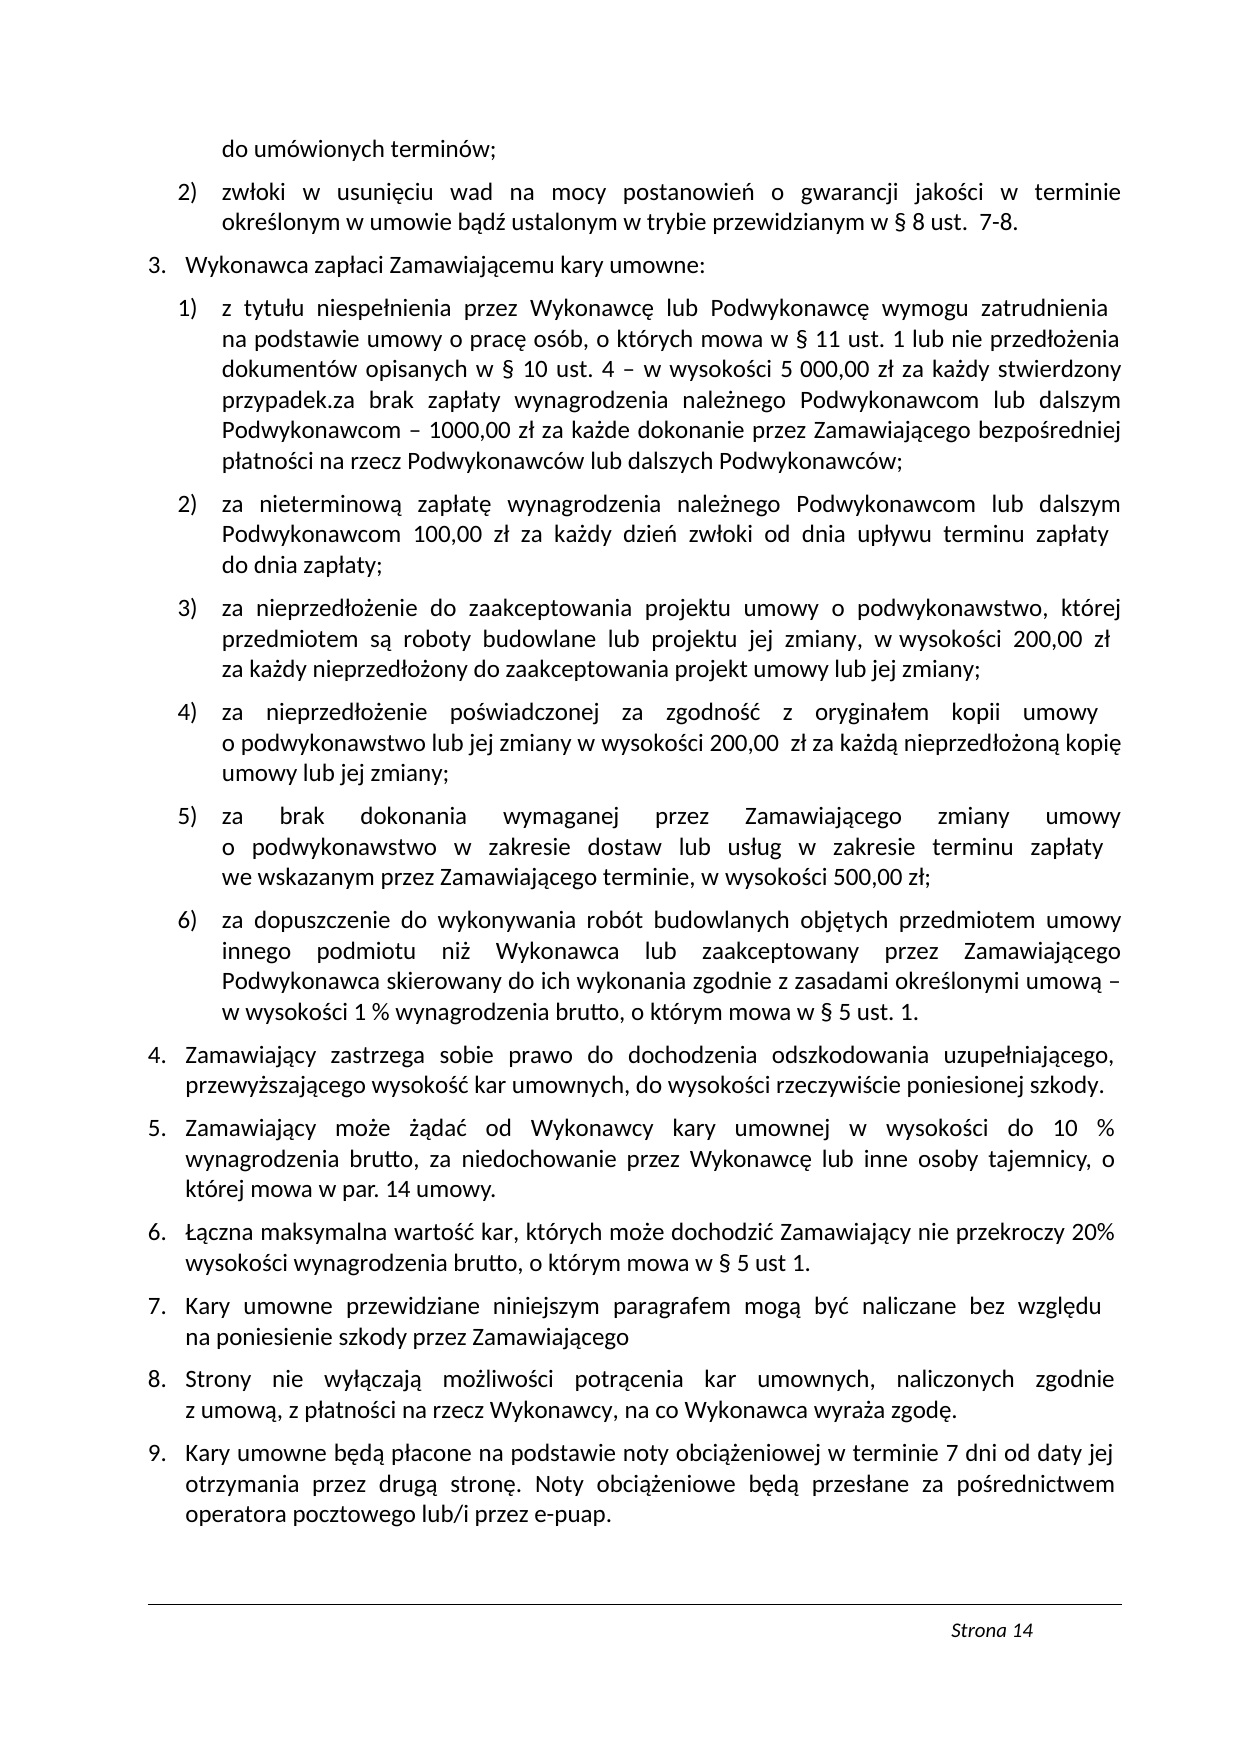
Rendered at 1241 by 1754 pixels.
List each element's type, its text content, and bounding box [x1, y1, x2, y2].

list Strony nie wyłączają możliwości potrącenia kar umownych, naliczonych zgodnie z umową, z płatności na rzecz Wykonawcy, na co Wykonawca wyraża zgodę. [148, 1364, 1116, 1425]
list za nieterminową zapłatę wynagrodzenia należnego Podwykonawcom lub dalszym Podwykonawcom 100,00 zł za każdy dzień zwłoki od dnia upływu terminu zapłaty do dnia zapłaty; [177, 488, 1122, 580]
list zwłoki w usunięciu wad na mocy postanowień o gwarancji jakości w terminie określonym w umowie bądź ustalonym w trybie przewidzianym w § 8 ust. 7-8. [177, 176, 1122, 237]
list Łączna maksymalna wartość kar, których może dochodzić Zamawiający nie przekroczy 20% wysokości wynagrodzenia brutto, o którym mowa w § 5 ust 1. [148, 1217, 1116, 1278]
list za nieprzedłożenie poświadczonej za zgodność z oryginałem kopii umowy o podwykonawstwo lub jej zmiany w wysokości 200,00 zł za każdą nieprzedłożoną kopię umowy lub jej zmiany; [177, 696, 1122, 788]
list Zamawiający może żądać od Wykonawcy kary umownej w wysokości do 10 % wynagrodzenia brutto, za niedochowanie przez Wykonawcę lub inne osoby tajemnicy, o której mowa w par. 14 umowy. [148, 1112, 1116, 1204]
list z tytułu niespełnienia przez Wykonawcę lub Podwykonawcę wymogu zatrudnienia na podstawie umowy o pracę osób, o których mowa w § 11 ust. 1 lub nie przedłożenia dokumentów opisanych w § 10 ust. 4 – w wysokości 5 000,00 zł za każdy stwierdzony przypadek.za brak zapłaty wynagrodzenia należnego Podwykonawcom lub dalszym Podwykonawcom – 1000,00 zł za każde dokonanie przez Zamawiającego bezpośredniej płatności na rzecz Podwykonawców lub dalszych Podwykonawców; [177, 292, 1122, 476]
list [177, 133, 1122, 163]
list za dopuszczenie do wykonywania robót budowlanych objętych przedmiotem umowy innego podmiotu niż Wykonawca lub zaakceptowany przez Zamawiającego Podwykonawca skierowany do ich wykonania zgodnie z zasadami określonymi umową – w wysokości 1 % wynagrodzenia brutto, o którym mowa w § 5 ust. 1. [177, 904, 1122, 1026]
list Kary umowne będą płacone na podstawie noty obciążeniowej w terminie 7 dni od daty jej otrzymania przez drugą stronę. Noty obciążeniowe będą przesłane za pośrednictwem operatora pocztowego lub/i przez e-puap. [148, 1437, 1116, 1529]
list za nieprzedłożenie do zaakceptowania projektu umowy o podwykonawstwo, której przedmiotem są roboty budowlane lub projektu jej zmiany, w wysokości 200,00 zł za każdy nieprzedłożony do zaakceptowania projekt umowy lub jej zmiany; [177, 592, 1122, 684]
list Zamawiający zastrzega sobie prawo do dochodzenia odszkodowania uzupełniającego, przewyższającego wysokość kar umownych, do wysokości rzeczywiście poniesionej szkody. [148, 1039, 1116, 1100]
list za brak dokonania wymaganej przez Zamawiającego zmiany umowy o podwykonawstwo w zakresie dostaw lub usług w zakresie terminu zapłaty we wskazanym przez Zamawiającego terminie, w wysokości 500,00 zł; [177, 800, 1122, 892]
list Kary umowne przewidziane niniejszym paragrafem mogą być naliczane bez względu na poniesienie szkody przez Zamawiającego [148, 1290, 1116, 1351]
list Wykonawca zapłaci Zamawiającemu kary umowne: [148, 249, 1116, 280]
